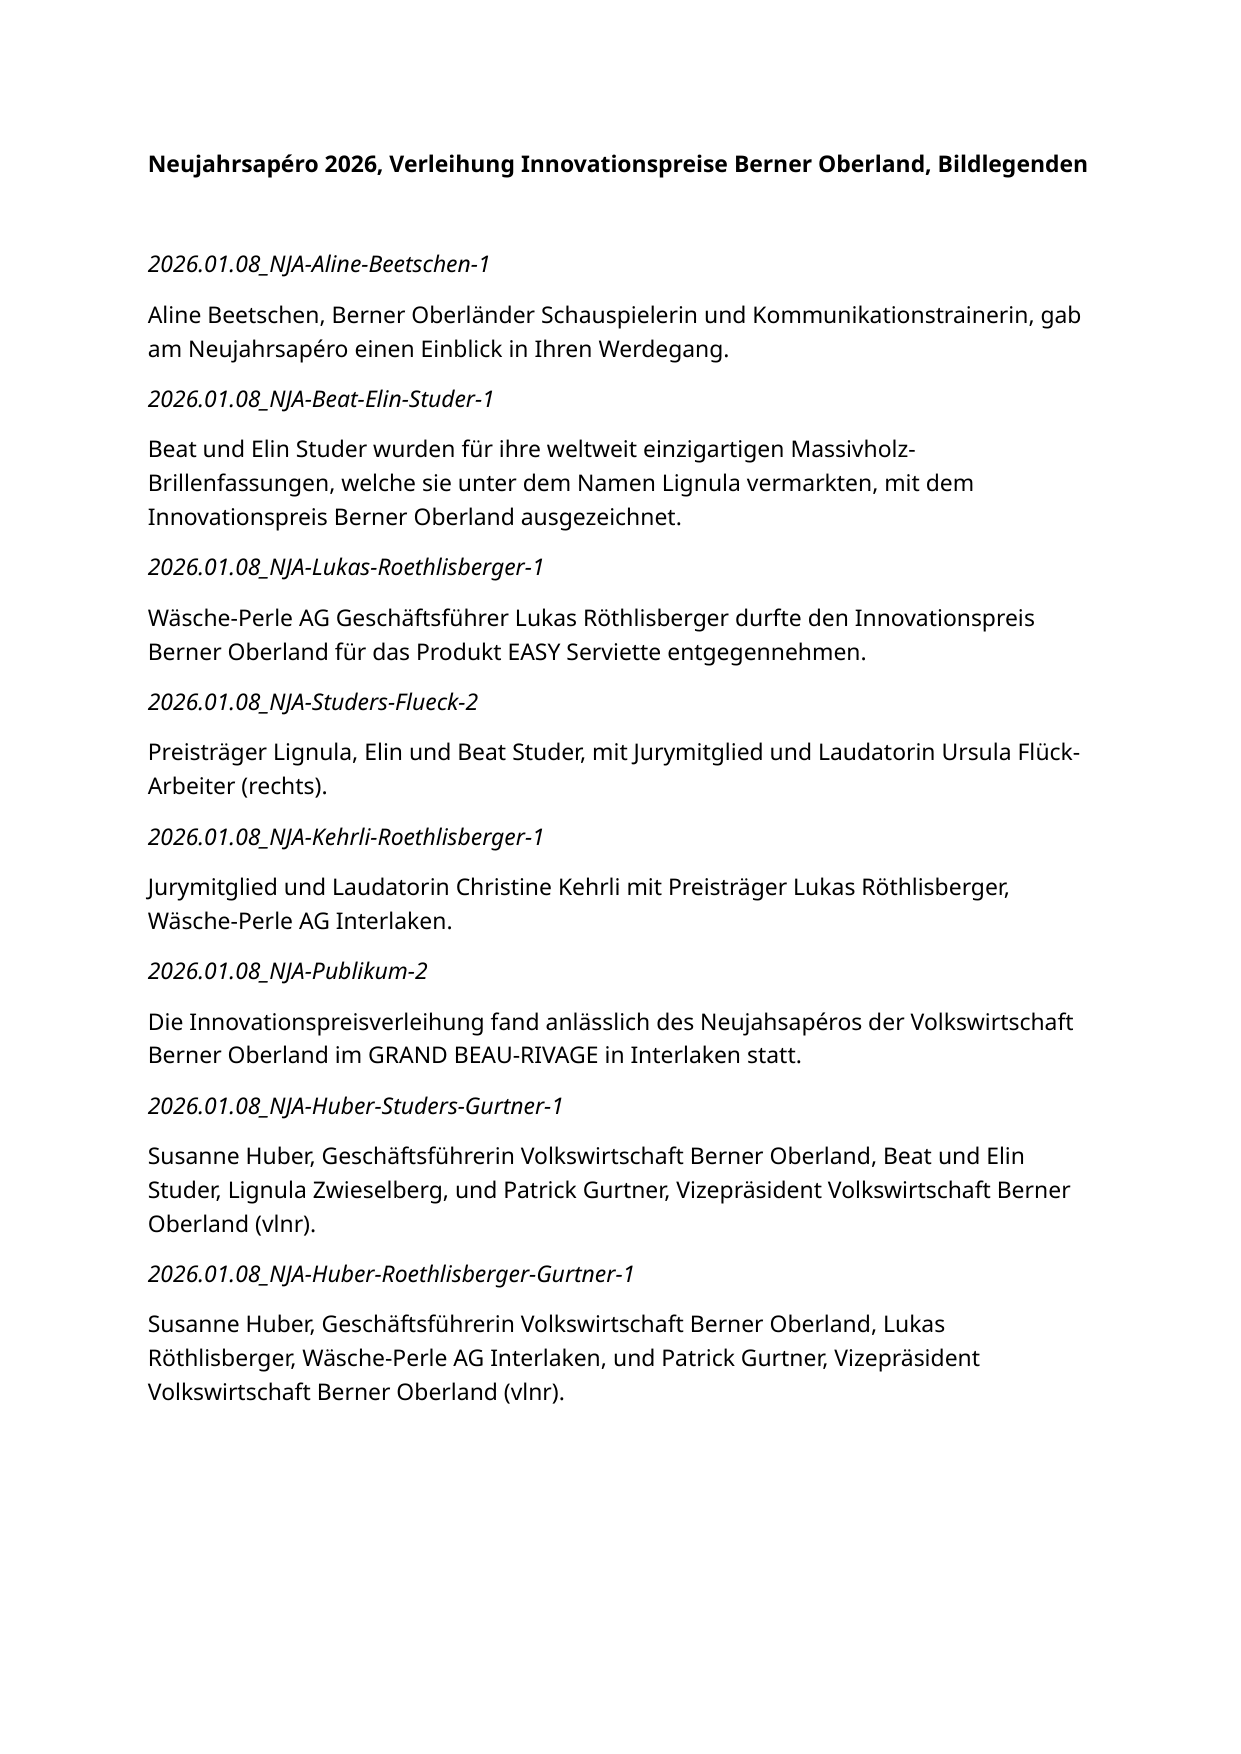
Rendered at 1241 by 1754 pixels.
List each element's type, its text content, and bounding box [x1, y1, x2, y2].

text Susanne Huber, Geschäftsführerin Volkswirtschaft Berner Oberland, Lukas Röthlisberger, Wäsche-Perle AG Interlaken, und Patrick Gurtner, Vizepräsident Volkswirtschaft Berner Oberland (vlnr). [148, 1308, 1093, 1407]
text 2026.01.08_NJA-Kehrli-Roethlisberger-1 [148, 821, 1093, 852]
text 2026.01.08_NJA-Huber-Roethlisberger-Gurtner-1 [148, 1258, 1093, 1289]
text Neujahrsapéro 2026, Verleihung Innovationspreise Berner Oberland, Bildlegenden [148, 148, 1093, 179]
text Beat und Elin Studer wurden für ihre weltweit einzigartigen Massivholz-Brillenfassungen, welche sie unter dem Namen Lignula vermarkten, mit dem Innovationspreis Berner Oberland ausgezeichnet. [148, 433, 1093, 532]
text 2026.01.08_NJA-Huber-Studers-Gurtner-1 [148, 1090, 1093, 1121]
text Preisträger Lignula, Elin und Beat Studer, mit Jurymitglied und Laudatorin Ursula Flück-Arbeiter (rechts). [148, 736, 1093, 801]
text Aline Beetschen, Berner Oberländer Schauspielerin und Kommunikationstrainerin, gab am Neujahrsapéro einen Einblick in Ihren Werdegang. [148, 299, 1093, 364]
text Wäsche-Perle AG Geschäftsführer Lukas Röthlisberger durfte den Innovationspreis Berner Oberland für das Produkt EASY Serviette entgegennehmen. [148, 602, 1093, 667]
text Jurymitglied und Laudatorin Christine Kehrli mit Preisträger Lukas Röthlisberger, Wäsche-Perle AG Interlaken. [148, 871, 1093, 936]
text Die Innovationspreisverleihung fand anlässlich des Neujahsapéros der Volkswirtschaft Berner Oberland im GRAND BEAU-RIVAGE in Interlaken statt. [148, 1006, 1093, 1071]
text Susanne Huber, Geschäftsführerin Volkswirtschaft Berner Oberland, Beat und Elin Studer, Lignula Zwieselberg, und Patrick Gurtner, Vizepräsident Volkswirtschaft Berner Oberland (vlnr). [148, 1140, 1093, 1239]
text 2026.01.08_NJA-Studers-Flueck-2 [148, 686, 1093, 717]
text 2026.01.08_NJA-Aline-Beetschen-1 [148, 248, 1093, 280]
text 2026.01.08_NJA-Lukas-Roethlisberger-1 [148, 551, 1093, 583]
text 2026.01.08_NJA-Publikum-2 [148, 955, 1093, 986]
text 2026.01.08_NJA-Beat-Elin-Studer-1 [148, 383, 1093, 414]
